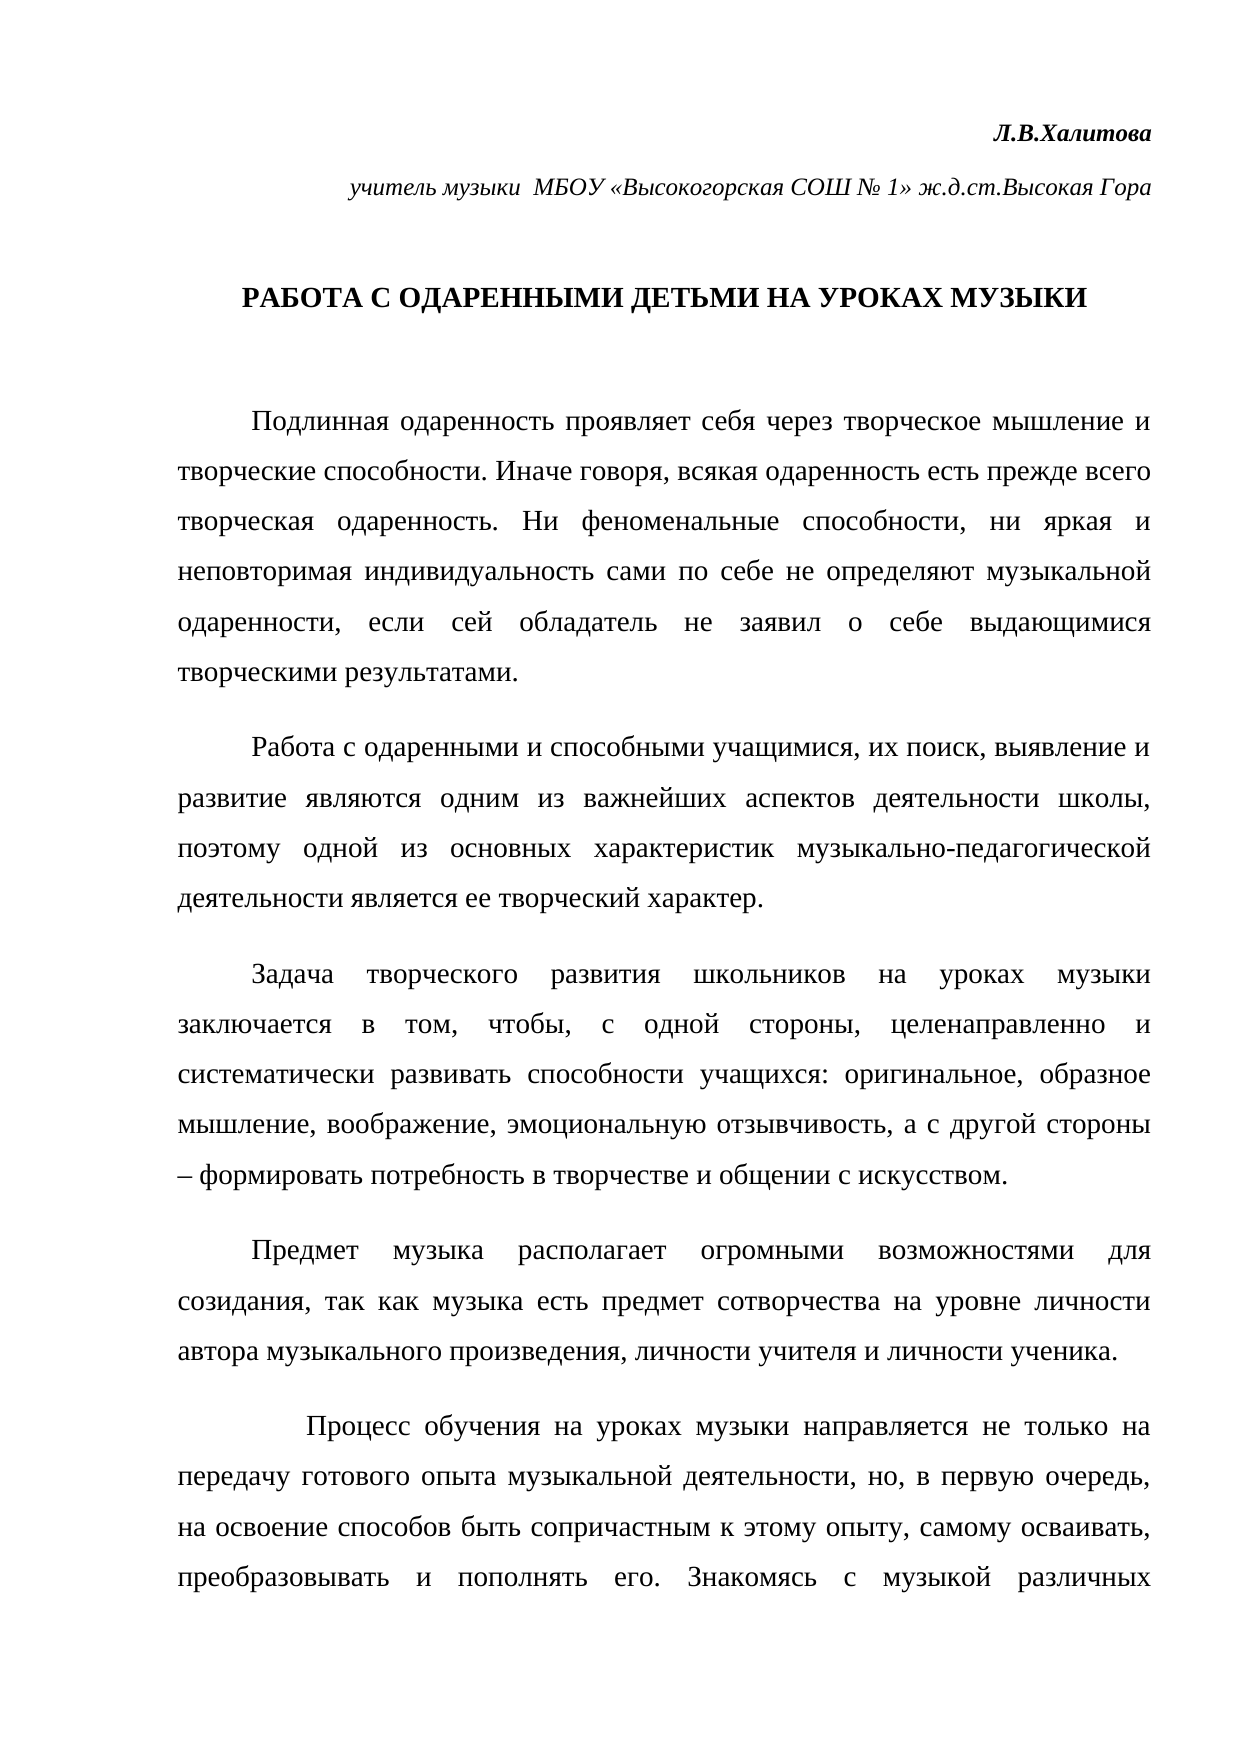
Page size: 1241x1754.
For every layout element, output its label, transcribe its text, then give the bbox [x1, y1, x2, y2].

text Работа с одаренными и способными учащимися, их поиск, выявление и развитие являются одним из важнейших аспектов деятельности школы, поэтому одной из основных характеристик музыкально-педагогической деятельности является ее творческий характер. [177, 729, 1152, 914]
text Задача творческого развития школьников на уроках музыки заключается в том, чтобы, с одной стороны, целенаправленно и систематически развивать способности учащихся: оригинальное, образное мышление, воображение, эмоциональную отзывчивость, а с другой стороны – формировать потребность в творчестве и общении с искусством. [177, 956, 1152, 1191]
text Подлинная одаренность проявляет себя через творческое мышление и творческие способности. Иначе говоря, всякая одаренность есть прежде всего творческая одаренность. Ни феноменальные способности, ни яркая и неповторимая индивидуальность сами по себе не определяют музыкальной одаренности, если сей обладатель не заявил о себе выдающимися творческими результатами. [177, 403, 1152, 688]
text учитель музыки МБОУ «Высокогорская СОШ № 1» ж.д.ст.Высокая Гора [177, 172, 1152, 201]
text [177, 1408, 1152, 1593]
text Л.В.Халитова [177, 118, 1152, 147]
text Предмет музыка располагает огромными возможностями для созидания, так как музыка есть предмет сотворчества на уровне личности автора музыкального произведения, личности учителя и личности ученика. [177, 1232, 1152, 1366]
text РАБОТА С ОДАРЕННЫМИ ДЕТЬМИ НА УРОКАХ МУЗЫКИ [177, 280, 1152, 313]
